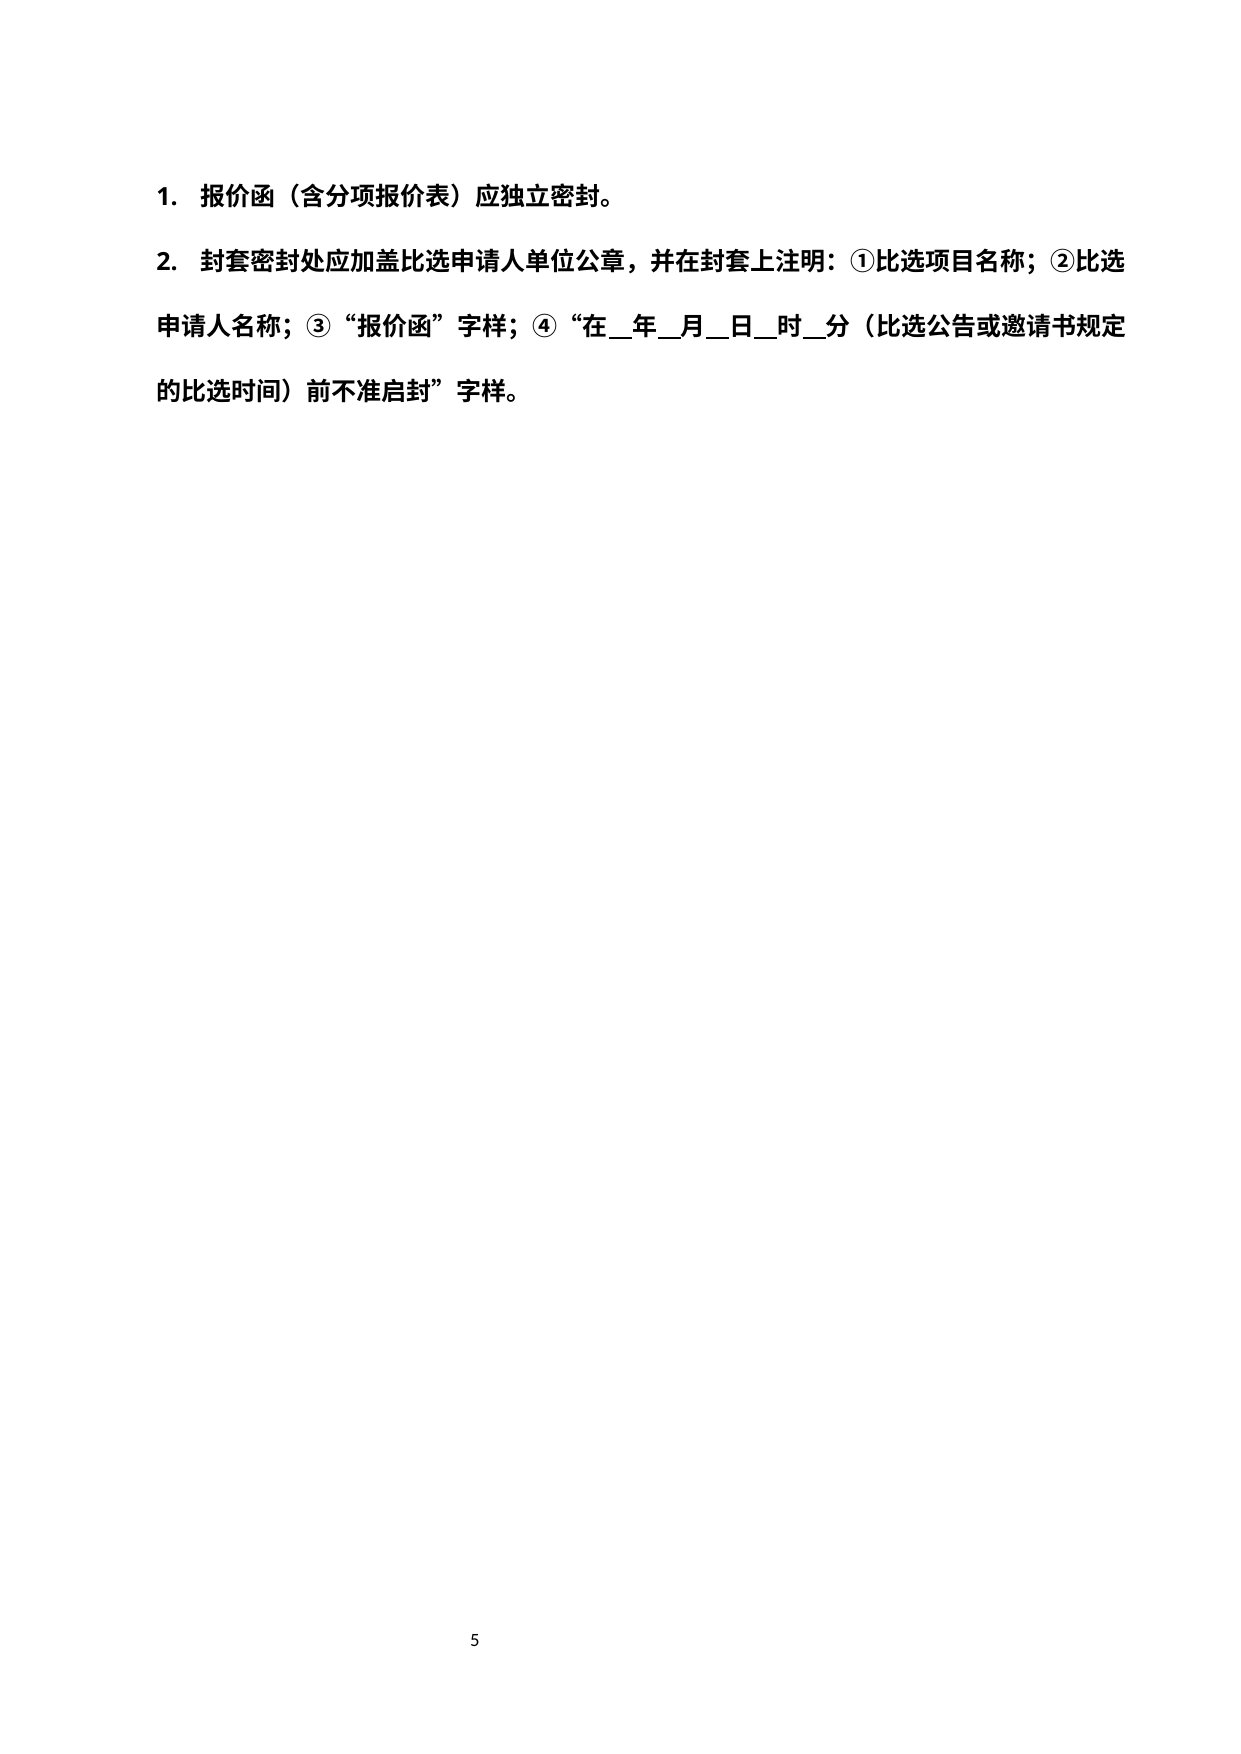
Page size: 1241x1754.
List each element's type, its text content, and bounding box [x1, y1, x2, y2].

list 封套密封处应加盖比选申请人单位公章，并在封套上注明：①比选项目名称；②比选申请人名称；③“报价函”字样；④“在 年 月 日 时 分（比选公告或邀请书规定的比选时间）前不准启封”字样。 [156, 227, 1128, 422]
list 报价函（含分项报价表）应独立密封。 [156, 162, 1128, 227]
